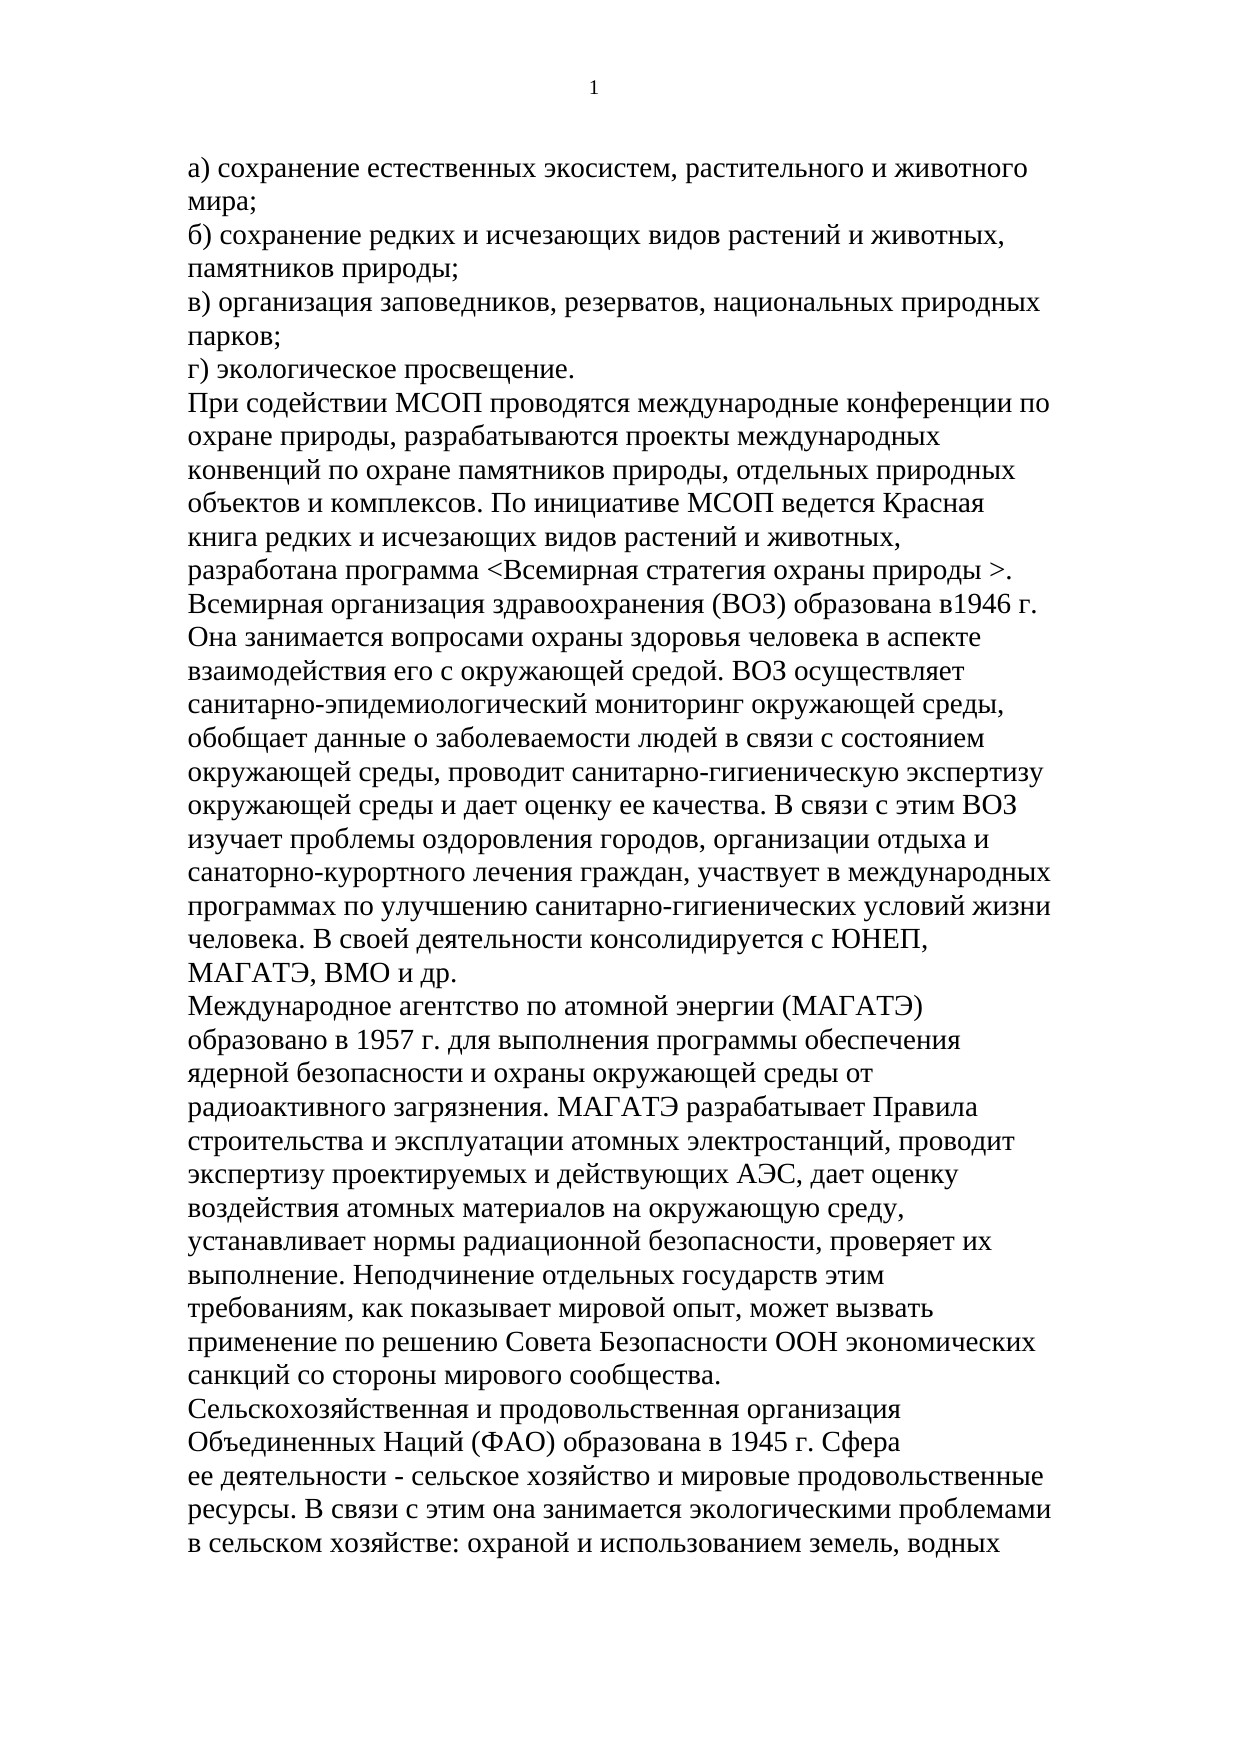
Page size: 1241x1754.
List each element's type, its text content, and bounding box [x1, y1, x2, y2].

text Международное агентство по атомной энергии (МАГАТЭ) образовано в 1957 г. для выполнения программы обеспечения ядерной безопасности и охраны окружающей среды от радиоактивного загрязнения. МАГАТЭ разрабатывает Правила строительства и эксплуатации атомных электростанций, проводит экспертизу проектируемых и действующих АЭС, дает оценку воздействия атомных материалов на окружающую среду, устанавливает нормы радиационной безопасности, проверяет их выполнение. Неподчинение отдельных государств этим требованиям, как показывает мировой опыт, может вызвать применение по решению Совета Безопасности ООН экономических санкций со стороны мирового сообщества. [187, 988, 1053, 1391]
text в) организация заповедников, резерватов, национальных природных парков; [187, 284, 1053, 351]
text Сельскохозяйственная и продовольственная организация Объединенных Наций (ФАО) образована в 1945 г. Сфера [187, 1391, 1053, 1458]
text а) сохранение естественных экосистем, растительного и животного мира; [187, 150, 1053, 217]
text б) сохранение редких и исчезающих видов растений и животных, памятников природы; [187, 217, 1053, 284]
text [187, 1458, 1053, 1559]
text г) экологическое просвещение. [187, 351, 1053, 385]
text При содействии МСОП проводятся международные конференции по охране природы, разрабатываются проекты международных конвенций по охране памятников природы, отдельных природных объектов и комплексов. По инициативе МСОП ведется Красная книга редких и исчезающих видов растений и животных, разработана программа <Всемирная стратегия охраны природы >. [187, 385, 1053, 586]
text Всемирная организация здравоохранения (ВОЗ) образована в1946 г. Она занимается вопросами охраны здоровья человека в аспекте взаимодействия его с окружающей средой. ВОЗ осуществляет санитарно-эпидемиологический мониторинг окружающей среды, обобщает данные о заболеваемости людей в связи с состоянием окружающей среды, проводит санитарно-гигиеническую экспертизу окружающей среды и дает оценку ее качества. В связи с этим ВОЗ изучает проблемы оздоровления городов, организации отдыха и санаторно-курортного лечения граждан, участвует в международных программах по улучшению санитарно-гигиенических условий жизни человека. В своей деятельности консолидируется с ЮНЕП, МАГАТЭ, ВМО и др. [187, 586, 1053, 988]
